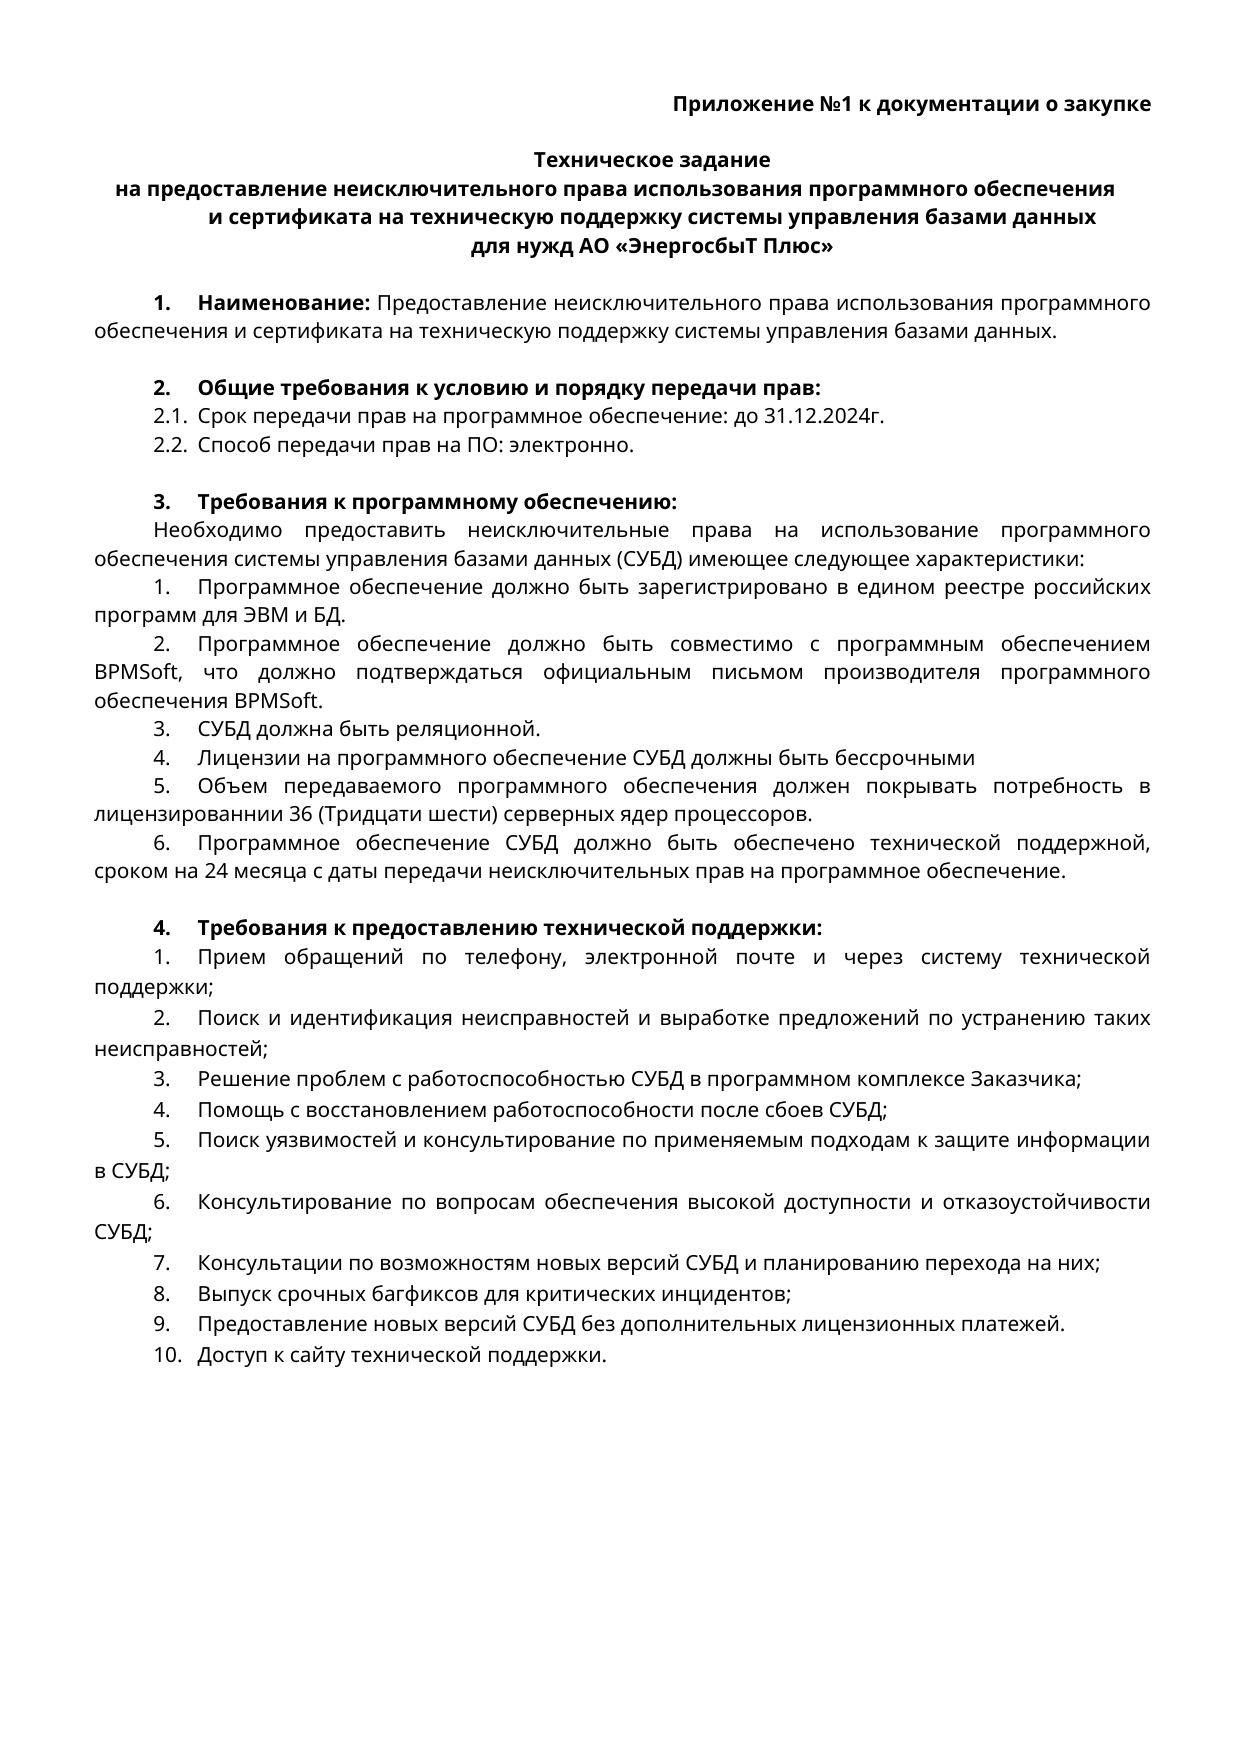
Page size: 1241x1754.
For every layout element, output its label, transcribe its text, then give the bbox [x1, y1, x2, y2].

text для нужд АО «ЭнергосбыТ Плюс» [94, 231, 1152, 259]
text и сертификата на техническую поддержку системы управления базами данных [94, 202, 1152, 231]
list Способ передачи прав на ПО: электронно. [94, 430, 1152, 458]
list Наименование: Предоставление неисключительного права использования программного обеспечения и сертификата на техническую поддержку системы управления базами данных. [94, 288, 1152, 344]
list Программное обеспечение должно быть совместимо с программным обеспечением BPMSoft, что должно подтверждаться официальным письмом производителя программного обеспечения BPMSoft. [94, 629, 1152, 714]
list Поиск и идентификация неисправностей и выработке предложений по устранению таких неисправностей; [94, 1003, 1152, 1062]
text Необходимо предоставить неисключительные права на использование программного обеспечения системы управления базами данных (СУБД) имеющее следующее характеристики: [94, 515, 1152, 572]
list Прием обращений по телефону, электронной почте и через систему технической поддержки; [94, 942, 1152, 1001]
list Лицензии на программного обеспечение СУБД должны быть бессрочными [94, 743, 1152, 771]
list Консультирование по вопросам обеспечения высокой доступности и отказоустойчивости СУБД; [94, 1187, 1152, 1246]
list Предоставление новых версий СУБД без дополнительных лицензионных платежей. [94, 1309, 1152, 1338]
list Общие требования к условию и порядку передачи прав: [94, 373, 1152, 401]
list Поиск уязвимостей и консультирование по применяемым подходам к защите информации в СУБД; [94, 1126, 1152, 1184]
list Доступ к сайту технической поддержки. [94, 1340, 1152, 1368]
list СУБД должна быть реляционной. [94, 714, 1152, 743]
list Решение проблем с работоспособностью СУБД в программном комплексе Заказчика; [94, 1064, 1152, 1093]
list Программное обеспечение должно быть зарегистрировано в едином реестре российских программ для ЭВМ и БД. [94, 572, 1152, 629]
list Выпуск срочных багфиксов для критических инцидентов; [94, 1279, 1152, 1307]
list Программное обеспечение СУБД должно быть обеспечено технической поддержной, сроком на 24 месяца с даты передачи неисключительных прав на программное обеспечение. [94, 828, 1152, 885]
text на предоставление неисключительного права использования программного обеспечения [35, 174, 1152, 202]
list Помощь с восстановлением работоспособности после сбоев СУБД; [94, 1095, 1152, 1123]
list Объем передаваемого программного обеспечения должен покрывать потребность в лицензированнии 36 (Тридцати шести) серверных ядер процессоров. [94, 771, 1152, 828]
list Срок передачи прав на программное обеспечение: до 31.12.2024г. [94, 401, 1152, 430]
list Требования к предоставлению технической поддержки: [94, 913, 1152, 942]
text Техническое задание [94, 146, 1152, 174]
list Консультации по возможностям новых версий СУБД и планированию перехода на них; [94, 1248, 1152, 1276]
list Требования к программному обеспечению: [94, 487, 1152, 515]
text Приложение №1 к документации о закупке [94, 89, 1152, 117]
